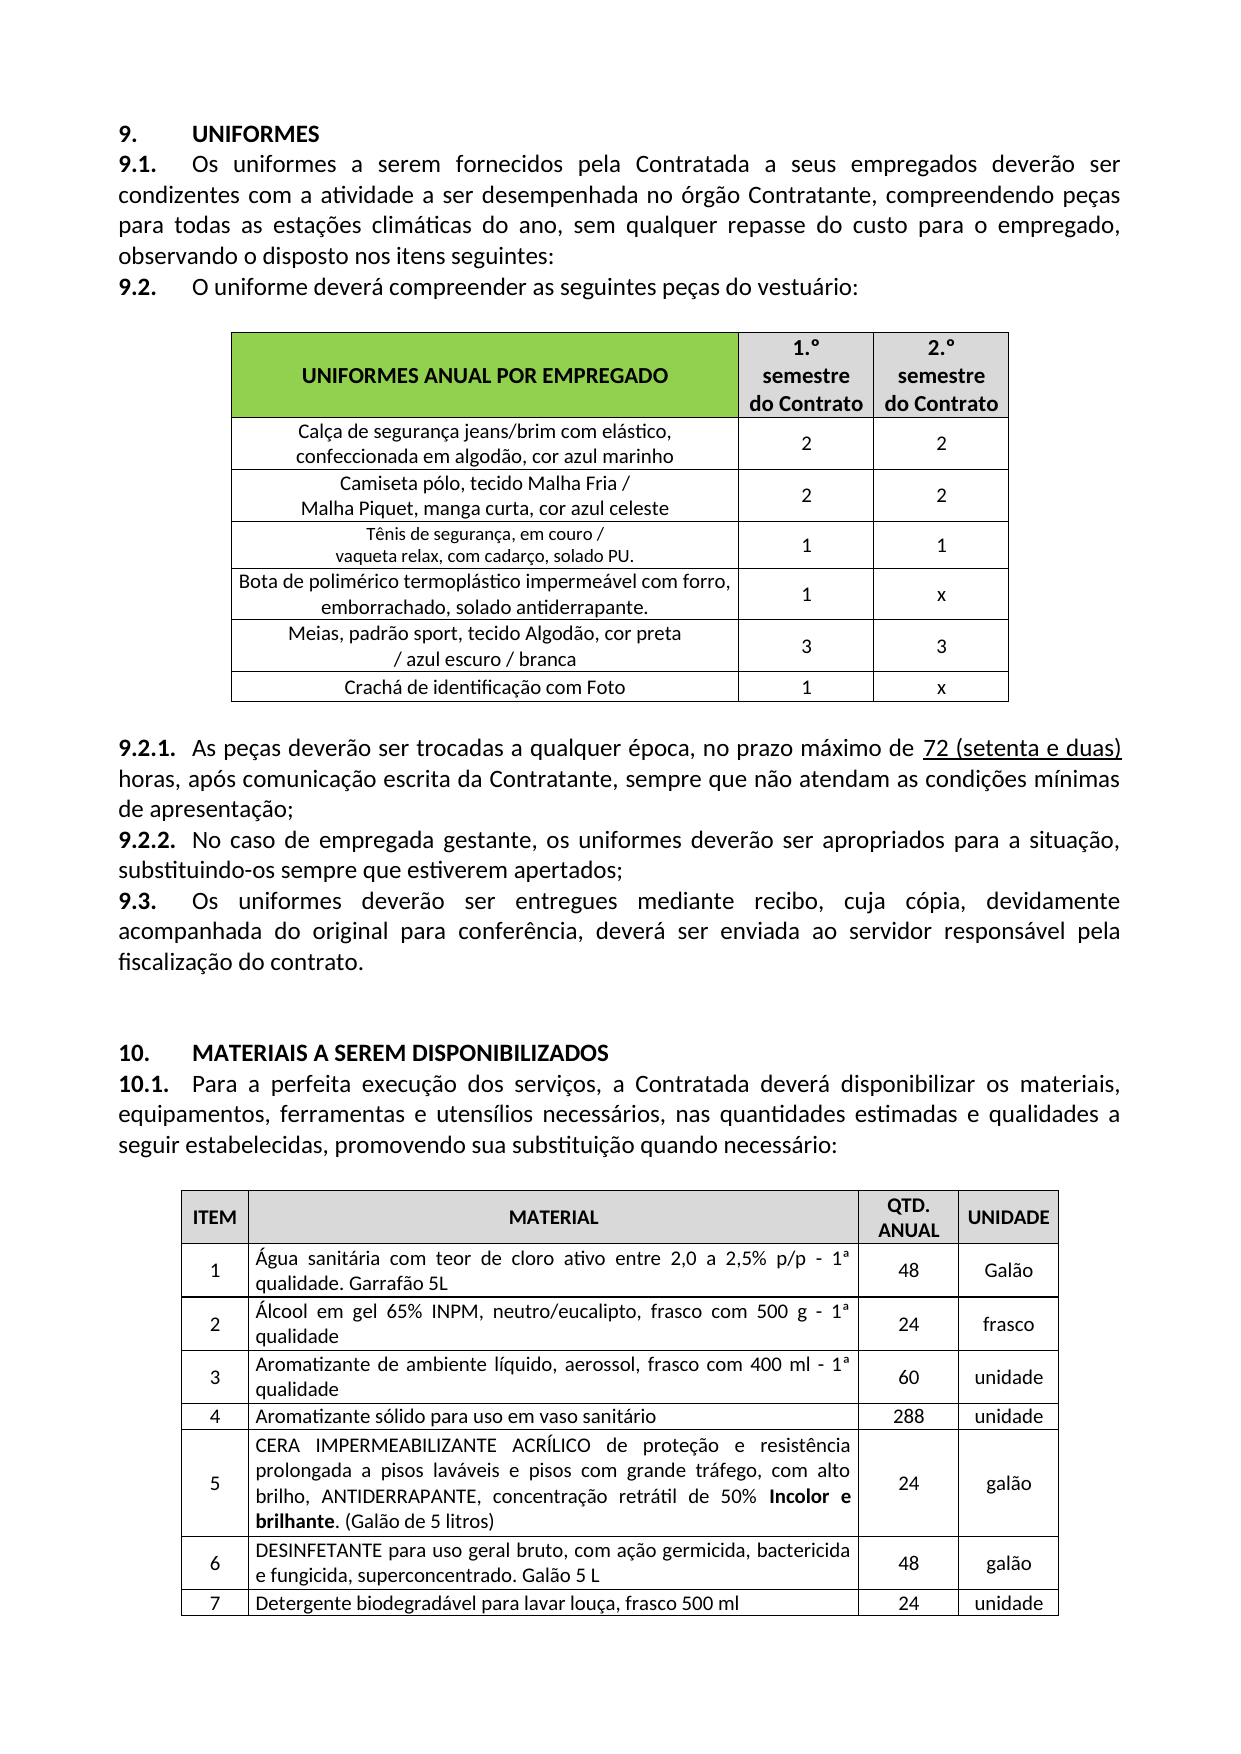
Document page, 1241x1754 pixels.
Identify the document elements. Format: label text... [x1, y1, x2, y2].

table_cell 24 [859, 1590, 958, 1615]
table_cell 2 [739, 418, 873, 469]
table_cell Crachá de identificação com Foto [232, 672, 738, 701]
table_cell Bota de polimérico termoplástico impermeável com forro, emborrachado, solado antiderrapante. [232, 569, 738, 619]
table_cell 1 [739, 522, 873, 567]
table_cell unidade [959, 1590, 1058, 1615]
table_cell 6 [182, 1537, 248, 1589]
table_cell 60 [859, 1351, 958, 1403]
table_cell 1 [739, 672, 873, 701]
list O uniforme deverá compreender as seguintes peças do vestuário: [118, 271, 1122, 301]
table_cell 7 [182, 1590, 248, 1615]
table_cell x [874, 672, 1008, 701]
table_cell x [874, 569, 1008, 619]
table_cell frasco [959, 1298, 1058, 1349]
table_cell 5 [182, 1430, 248, 1536]
table_cell Calça de segurança jeans/brim com elástico, confeccionada em algodão, cor azul marinho [232, 418, 738, 469]
table_cell Galão [959, 1244, 1058, 1296]
table_cell Camiseta pólo, tecido Malha Fria / Malha Piquet, manga curta, cor azul celeste [232, 470, 738, 521]
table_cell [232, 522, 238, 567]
table_cell 48 [859, 1244, 958, 1296]
table_header UNIDADE [959, 1191, 1058, 1243]
table_cell 24 [859, 1430, 958, 1536]
table_cell Álcool em gel 65% INPM, neutro/eucalipto, frasco com 500 g - 1ª qualidade [249, 1298, 858, 1349]
table_header QTD. ANUAL [859, 1191, 958, 1243]
table_cell Aromatizante de ambiente líquido, aerossol, frasco com 400 ml - 1ª qualidade [249, 1351, 858, 1403]
table_cell 3 [874, 620, 1008, 671]
table_cell Detergente biodegradável para lavar louça, frasco 500 ml [249, 1590, 858, 1615]
table_cell 3 [182, 1351, 248, 1403]
table_cell DESINFETANTE para uso geral bruto, com ação germicida, bactericida e fungicida, superconcentrado. Galão 5 L [249, 1537, 858, 1589]
table_cell 2 [182, 1298, 248, 1349]
table_cell Água sanitária com teor de cloro ativo entre 2,0 a 2,5% p/p - 1ª qualidade. Garrafão 5L [249, 1244, 858, 1296]
table_cell 2 [739, 470, 873, 521]
text UNIFORMES [118, 118, 1122, 149]
table_header ITEM [182, 1191, 248, 1243]
table_cell unidade [959, 1351, 1058, 1403]
table_cell 1 [182, 1244, 248, 1296]
table_cell 2 [874, 470, 1008, 521]
text MATERIAIS A SEREM DISPONIBILIZADOS [118, 1038, 1122, 1068]
table_header MATERIAL [249, 1191, 858, 1243]
list Para a perfeita execução dos serviços, a Contratada deverá disponibilizar os materiais, equipamentos, ferramentas e utensílios necessários, nas quantidades estimadas e qualidades a seguir estabelecidas, promovendo sua substituição quando necessário: [118, 1068, 1122, 1160]
list Os uniformes deverão ser entregues mediante recibo, cuja cópia, devidamente acompanhada do original para conferência, deverá ser enviada ao servidor responsável pela fiscalização do contrato. [118, 885, 1122, 977]
table_cell galão [959, 1537, 1058, 1589]
table_cell 1 [739, 569, 873, 619]
table_cell CERA IMPERMEABILIZANTE ACRÍLICO de proteção e resistência prolongada a pisos laváveis e pisos com grande tráfego, com alto brilho, ANTIDERRAPANTE, concentração retrátil de 50% Incolor e brilhante. (Galão de 5 litros) [249, 1430, 858, 1536]
table_cell 48 [859, 1537, 958, 1589]
table_cell 24 [859, 1298, 958, 1349]
table_cell 1 [874, 522, 1008, 567]
table_header 1.º semestre do Contrato [739, 333, 873, 417]
table_cell unidade [959, 1404, 1058, 1429]
table_cell 4 [182, 1404, 248, 1429]
table_header 2.º semestre do Contrato [874, 333, 1008, 417]
list As peças deverão ser trocadas a qualquer época, no prazo máximo de 72 (setenta e duas) horas, após comunicação escrita da Contratante, sempre que não atendam as condições mínimas de apresentação; [118, 732, 1122, 824]
list Os uniformes a serem fornecidos pela Contratada a seus empregados deverão ser condizentes com a atividade a ser desempenhada no órgão Contratante, compreendendo peças para todas as estações climáticas do ano, sem qualquer repasse do custo para o empregado, observando o disposto nos itens seguintes: [118, 149, 1122, 271]
table_cell 2 [874, 418, 1008, 469]
table_header UNIFORMES ANUAL POR EMPREGADO [232, 333, 738, 417]
table_cell galão [959, 1430, 1058, 1536]
table_cell Aromatizante sólido para uso em vaso sanitário [249, 1404, 858, 1429]
table_cell 3 [739, 620, 873, 671]
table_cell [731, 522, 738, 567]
table_cell 288 [859, 1404, 958, 1429]
table_cell Meias, padrão sport, tecido Algodão, cor preta / azul escuro / branca [232, 620, 738, 671]
list No caso de empregada gestante, os uniformes deverão ser apropriados para a situação, substituindo-os sempre que estiverem apertados; [118, 824, 1122, 885]
